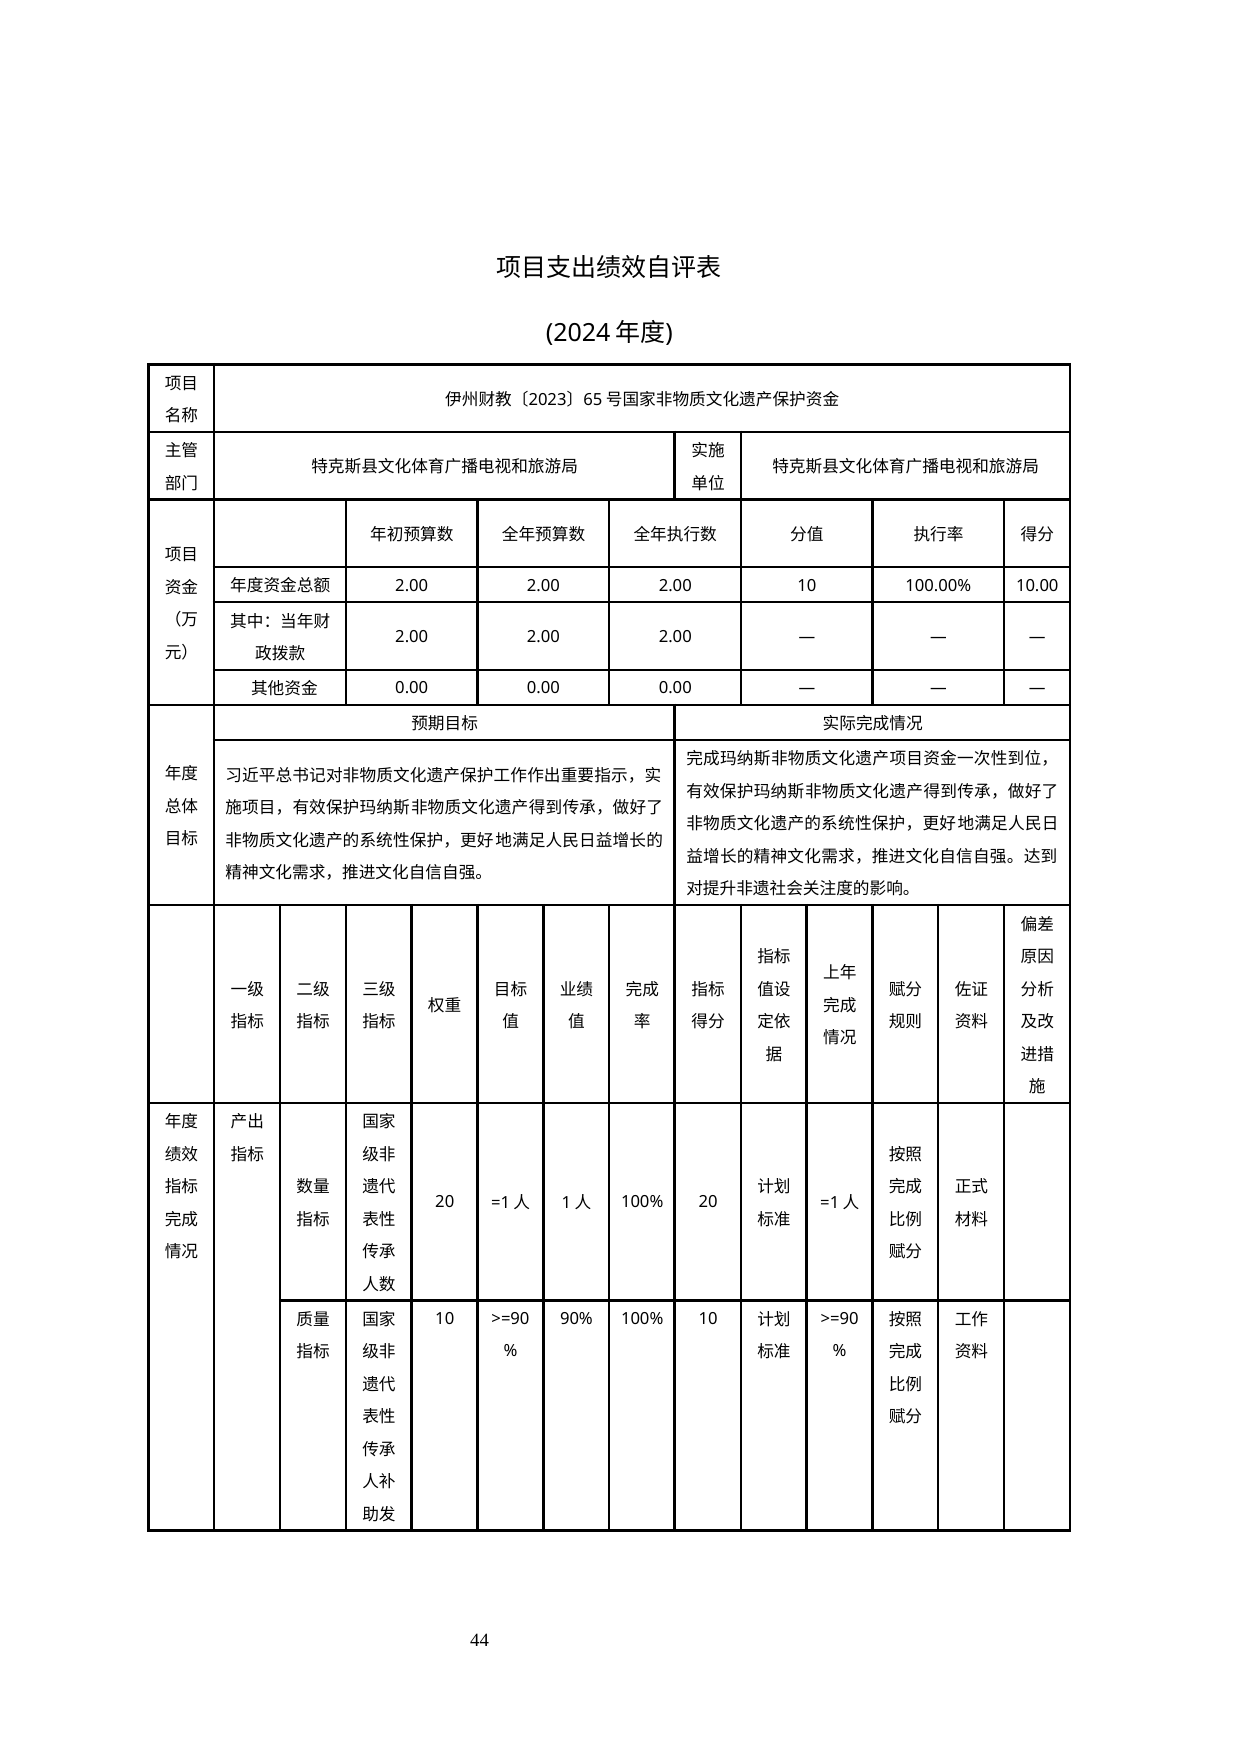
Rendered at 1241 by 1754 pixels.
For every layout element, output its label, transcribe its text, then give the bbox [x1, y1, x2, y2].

table_cell [1005, 1302, 1069, 1529]
table_cell 得分 [1005, 501, 1069, 566]
table_cell 上年完成情况 [808, 906, 871, 1101]
table_cell 三级指标 [347, 906, 410, 1101]
table_cell 特克斯县文化体育广播电视和旅游局 [215, 433, 673, 498]
table_cell 2.00 [479, 568, 608, 601]
table_cell 10.00 [1005, 568, 1069, 601]
table_cell 其他资金 [215, 671, 345, 703]
table_cell [150, 906, 213, 1101]
table_cell 指标值设定依据 [742, 906, 805, 1101]
table_cell 10 [413, 1302, 476, 1529]
table_cell 主管部门 [150, 433, 213, 498]
table_cell 业绩值 [545, 906, 608, 1101]
table_cell 10 [676, 1302, 740, 1529]
table_cell 分值 [742, 501, 871, 566]
table_cell — [1005, 671, 1069, 703]
table_cell 工作资料 [939, 1302, 1003, 1529]
table_cell 产出指标 [215, 1104, 279, 1529]
table_cell 完成率 [610, 906, 673, 1101]
table_cell (2024年度) [148, 298, 1070, 363]
table_cell 10 [742, 568, 871, 601]
table_cell 100.00% [874, 568, 1003, 601]
table_cell 佐证资料 [939, 906, 1003, 1101]
table_cell 伊州财教〔2023〕65号国家非物质文化遗产保护资金 [215, 366, 1069, 431]
table_cell 20 [413, 1104, 476, 1299]
table_cell =1人 [808, 1104, 871, 1299]
table_cell 按照完成比例赋分 [874, 1104, 937, 1299]
table_cell — [874, 671, 1003, 703]
table_cell 指标得分 [676, 906, 740, 1101]
table_cell 国家级非遗代表性传承人数 [347, 1104, 410, 1299]
table_cell 项目名称 [150, 366, 213, 431]
table_cell 全年预算数 [479, 501, 608, 566]
table_cell 实施单位 [676, 433, 740, 498]
table_cell 数量指标 [281, 1104, 345, 1299]
table_cell 特克斯县文化体育广播电视和旅游局 [742, 433, 1069, 498]
table_cell 完成玛纳斯非物质文化遗产项目资金一次性到位，有效保护玛纳斯非物质文化遗产得到传承，做好了非物质文化遗产的系统性保护，更好地满足人民日益增长的精神文化需求，推进文化自信自强。达到对提升非遗社会关注度的影响。 [676, 741, 1069, 904]
table_cell 2.00 [347, 603, 476, 668]
table_cell 年度绩效指标完成情况 [150, 1104, 213, 1529]
table_cell 年度总体目标 [150, 706, 213, 904]
table_cell 2.00 [347, 568, 476, 601]
table_cell [215, 501, 345, 566]
table_cell 实际完成情况 [676, 706, 1069, 739]
table_cell 一级指标 [215, 906, 279, 1101]
table_cell — [1005, 603, 1069, 668]
table_cell — [742, 603, 871, 668]
table_cell 全年执行数 [610, 501, 740, 566]
table_cell 按照完成比例赋分 [874, 1302, 937, 1529]
table_cell 二级指标 [281, 906, 345, 1101]
table_cell 质量指标 [281, 1302, 345, 1529]
table_cell 2.00 [479, 603, 608, 668]
table_cell 项目资金（万元） [150, 501, 213, 703]
table_cell 0.00 [610, 671, 740, 703]
table_cell >=90% [808, 1302, 871, 1529]
table_cell 计划标准 [742, 1302, 805, 1529]
table_cell 预期目标 [215, 706, 673, 739]
table_cell 偏差原因分析及改进措施 [1005, 906, 1069, 1101]
table_cell 2.00 [610, 603, 740, 668]
table_cell 赋分规则 [874, 906, 937, 1101]
table_cell 年度资金总额 [215, 568, 345, 601]
table_cell 100% [610, 1104, 673, 1299]
table_cell 0.00 [347, 671, 476, 703]
table_cell 国家级非遗代表性传承人补助发放到位率 [347, 1302, 410, 1529]
table_cell 目标值 [479, 906, 542, 1101]
table_cell 权重 [413, 906, 476, 1101]
table_cell 100% [610, 1302, 673, 1529]
table_cell 执行率 [874, 501, 1003, 566]
table_cell 20 [676, 1104, 740, 1299]
table_cell 1人 [545, 1104, 608, 1299]
table_cell 其中：当年财政拨款 [215, 603, 345, 668]
table_cell — [742, 671, 871, 703]
table_header 项目支出绩效自评表 [148, 233, 1070, 298]
table_cell >=90% [479, 1302, 542, 1529]
table_cell 年初预算数 [347, 501, 476, 566]
table_cell 习近平总书记对非物质文化遗产保护工作作出重要指示，实施项目，有效保护玛纳斯非物质文化遗产得到传承，做好了非物质文化遗产的系统性保护，更好地满足人民日益增长的精神文化需求，推进文化自信自强。 [215, 741, 673, 904]
table_cell 2.00 [610, 568, 740, 601]
table_cell 计划标准 [742, 1104, 805, 1299]
table_cell 正式材料 [939, 1104, 1003, 1299]
table_cell — [874, 603, 1003, 668]
table_cell 0.00 [479, 671, 608, 703]
table_cell 90% [545, 1302, 608, 1529]
table_cell [1005, 1104, 1069, 1299]
table_cell =1人 [479, 1104, 542, 1299]
